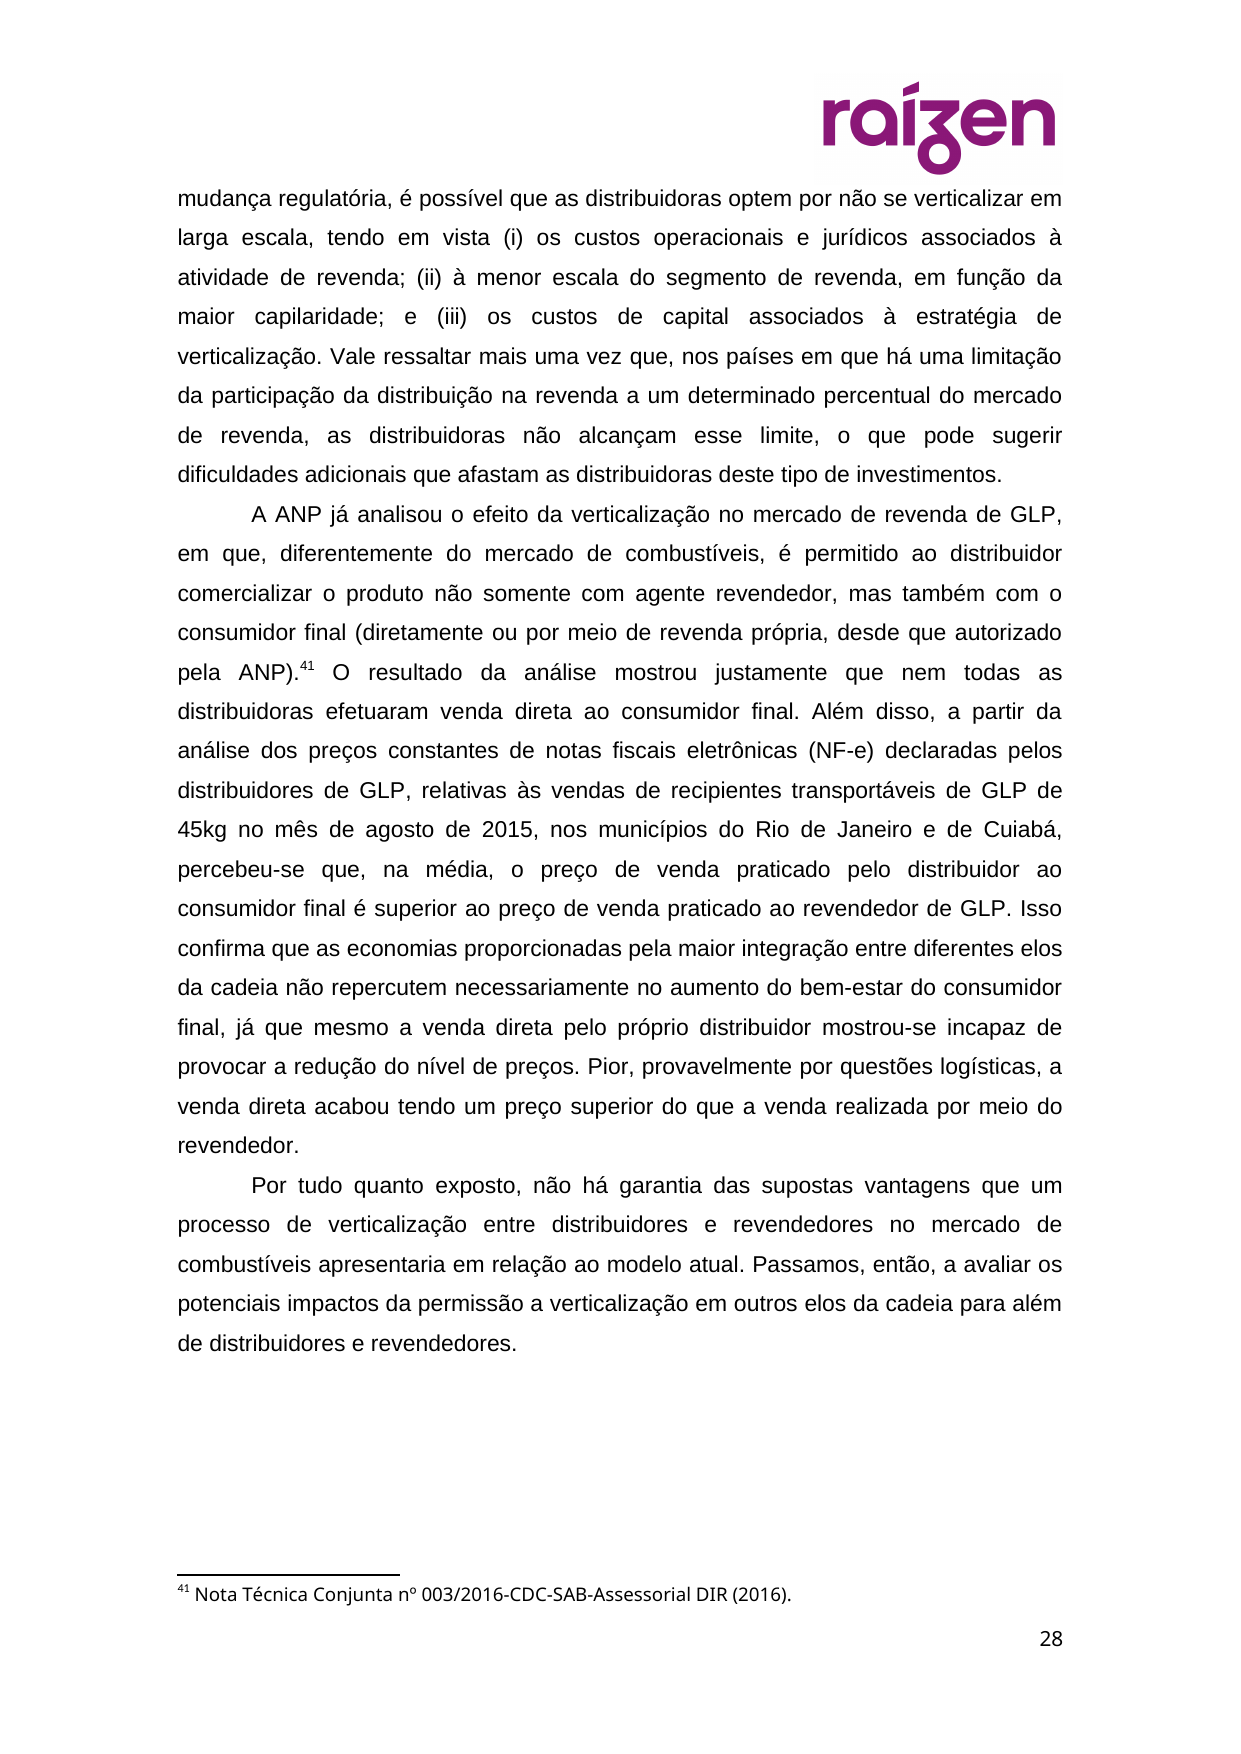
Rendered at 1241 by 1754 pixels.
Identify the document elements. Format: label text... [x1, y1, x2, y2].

picture [813, 73, 1064, 185]
list Por tudo quanto exposto, não há garantia das supostas vantagens que um processo de verticalização entre distribuidores e revendedores no mercado de combustíveis apresentaria em relação ao modelo atual. Passamos, então, a avaliar os potenciais impactos da permissão a verticalização em outros elos da cadeia para além de distribuidores e revendedores. [177, 1172, 1063, 1356]
text A ANP já analisou o efeito da verticalização no mercado de revenda de GLP, em que, diferentemente do mercado de combustíveis, é permitido ao distribuidor comercializar o produto não somente com agente revendedor, mas também com o consumidor final (diretamente ou por meio de revenda própria, desde que autorizado pela ANP). O resultado da análise mostrou justamente que nem todas as distribuidoras efetuaram venda direta ao consumidor final. Além disso, a partir da análise dos preços constantes de notas fiscais eletrônicas (NF-e) declaradas pelos distribuidores de GLP, relativas às vendas de recipientes transportáveis de GLP de 45kg no mês de agosto de 2015, nos municípios do Rio de Janeiro e de Cuiabá, percebeu-se que, na média, o preço de venda praticado pelo distribuidor ao consumidor final é superior ao preço de venda praticado ao revendedor de GLP. Isso confirma que as economias proporcionadas pela maior integração entre diferentes elos da cadeia não repercutem necessariamente no aumento do bem-estar do consumidor final, já que mesmo a venda direta pelo próprio distribuidor mostrou-se incapaz de provocar a redução do nível de preços. Pior, provavelmente por questões logísticas, a venda direta acabou tendo um preço superior do que a venda realizada por meio do revendedor. [177, 501, 1063, 1158]
